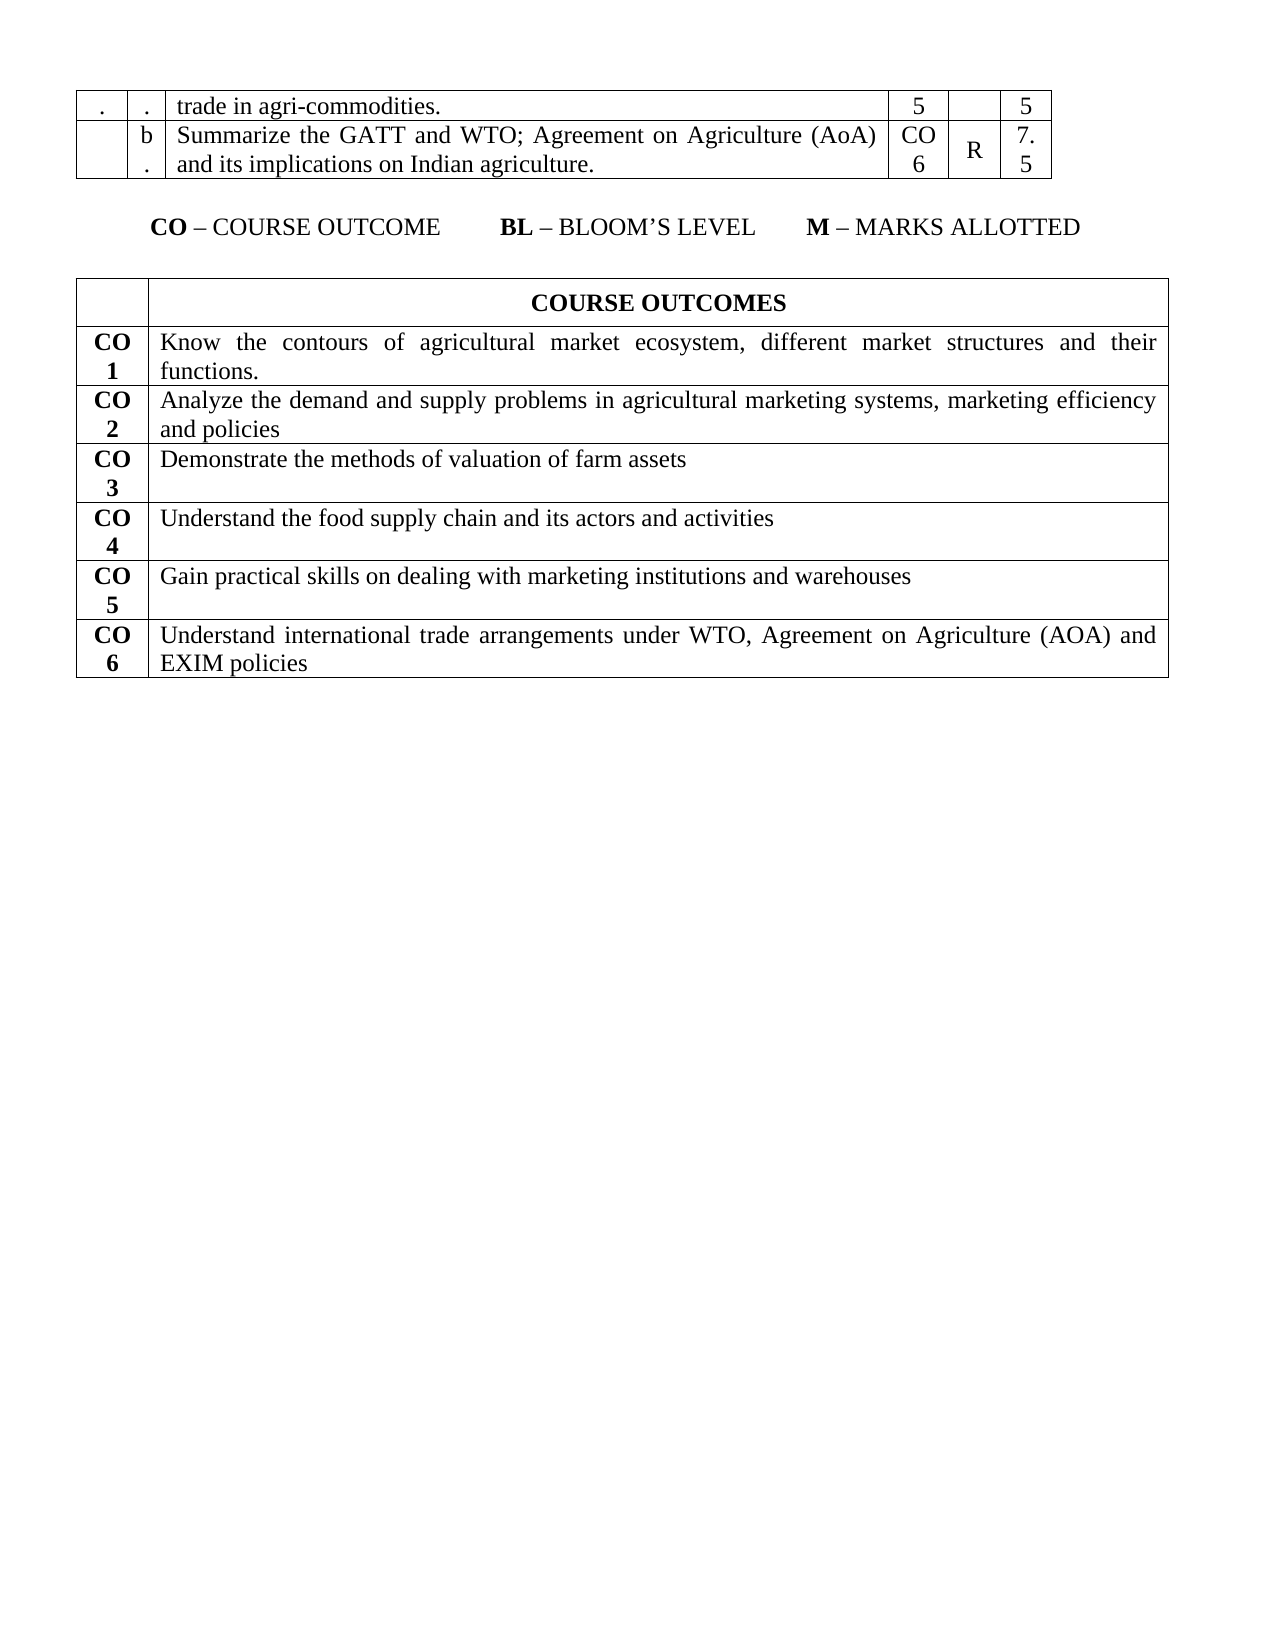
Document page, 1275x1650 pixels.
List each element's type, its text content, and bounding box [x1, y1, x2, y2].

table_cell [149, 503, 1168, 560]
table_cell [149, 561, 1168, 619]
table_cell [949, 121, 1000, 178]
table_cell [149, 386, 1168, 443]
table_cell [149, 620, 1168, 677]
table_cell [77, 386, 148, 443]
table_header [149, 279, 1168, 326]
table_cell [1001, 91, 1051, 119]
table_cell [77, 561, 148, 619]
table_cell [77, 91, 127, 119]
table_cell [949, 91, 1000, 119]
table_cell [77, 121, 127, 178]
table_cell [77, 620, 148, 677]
text CO – COURSE OUTCOME BL – BLOOM’S LEVEL M – MARKS ALLOTTED [150, 212, 1125, 241]
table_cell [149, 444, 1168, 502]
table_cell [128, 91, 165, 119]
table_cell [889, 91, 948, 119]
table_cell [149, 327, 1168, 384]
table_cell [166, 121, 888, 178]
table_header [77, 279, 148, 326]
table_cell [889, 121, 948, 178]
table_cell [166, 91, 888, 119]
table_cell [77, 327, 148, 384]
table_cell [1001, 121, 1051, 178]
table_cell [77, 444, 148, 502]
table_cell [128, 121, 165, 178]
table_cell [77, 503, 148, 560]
